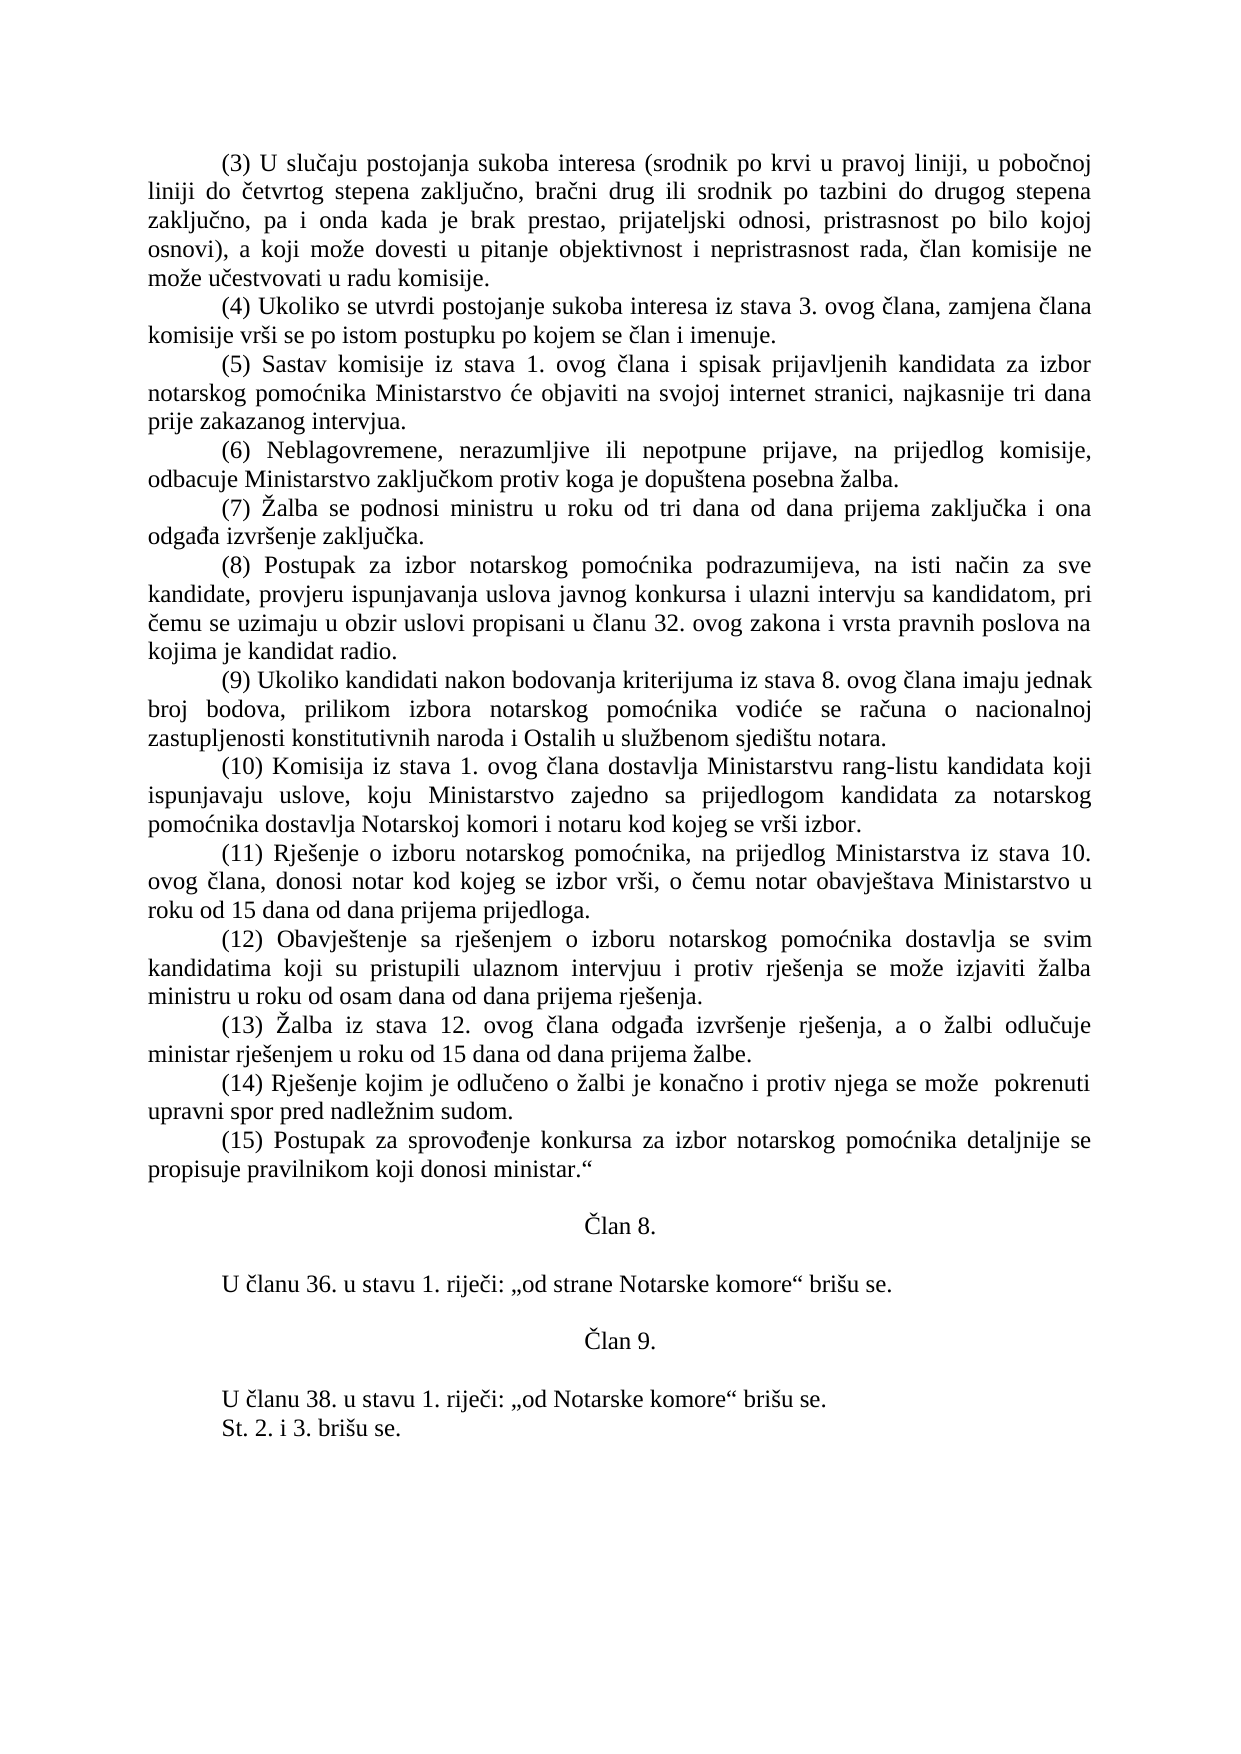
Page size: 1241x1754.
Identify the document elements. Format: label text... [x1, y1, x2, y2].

text (12) Obavještenje sa rješenjem o izboru notarskog pomoćnika dostavlja se svim kandidatima koji su pristupili ulaznom intervjuu i protiv rješenja se može izjaviti žalba ministru u roku od osam dana od dana prijema rješenja. [148, 924, 1093, 1010]
text (4) Ukoliko se utvrdi postojanje sukoba interesa iz stava 3. ovog člana, zamjena člana komisije vrši se po istom postupku po kojem se član i imenuje. [148, 291, 1093, 349]
text (3) U slučaju postojanja sukoba interesa (srodnik po krvi u pravoj liniji, u pobočnoj liniji do četvrtog stepena zaključno, bračni drug ili srodnik po tazbini do drugog stepena zaključno, pa i onda kada je brak prestao, prijateljski odnosi, pristrasnost po bilo kojoj osnovi), a koji može dovesti u pitanje objektivnost i nepristrasnost rada, član komisije ne može učestvovati u radu komisije. [148, 148, 1093, 291]
text U članu 36. u stavu 1. riječi: „od strane Notarske komore“ brišu se. [148, 1269, 1093, 1298]
text (13) Žalba iz stava 12. ovog člana odgađa izvršenje rješenja, a o žalbi odlučuje ministar rješenjem u roku od 15 dana od dana prijema žalbe. [148, 1010, 1093, 1068]
text (8) Postupak za izbor notarskog pomoćnika podrazumijeva, na isti način za sve kandidate, provjeru ispunjavanja uslova javnog konkursa i ulazni intervju sa kandidatom, pri čemu se uzimaju u obzir uslovi propisani u članu 32. ovog zakona i vrsta pravnih poslova na kojima je kandidat radio. [148, 550, 1093, 665]
text U članu 38. u stavu 1. riječi: „od Notarske komore“ brišu se. [148, 1384, 1093, 1413]
text (9) Ukoliko kandidati nakon bodovanja kriterijuma iz stava 8. ovog člana imaju jednak broj bodova, prilikom izbora notarskog pomoćnika vodiće se računa o nacionalnoj zastupljenosti konstitutivnih naroda i Ostalih u službenom sjedištu notara. [148, 665, 1093, 751]
text (11) Rješenje o izboru notarskog pomoćnika, na prijedlog Ministarstva iz stava 10. ovog člana, donosi notar kod kojeg se izbor vrši, o čemu notar obavještava Ministarstvo u roku od 15 dana od dana prijema prijedloga. [148, 838, 1093, 924]
text (14) Rješenje kojim je odlučeno o žalbi je konačno i protiv njega se može pokrenuti upravni spor pred nadležnim sudom. [148, 1068, 1093, 1125]
text (15) Postupak za sprovođenje konkursa za izbor notarskog pomoćnika detaljnije se propisuje pravilnikom koji donosi ministar.“ [148, 1125, 1093, 1183]
text (7) Žalba se podnosi ministru u roku od tri dana od dana prijema zaključka i ona odgađa izvršenje zaključka. [148, 493, 1093, 550]
text (10) Komisija iz stava 1. ovog člana dostavlja Ministarstvu rang-listu kandidata koji ispunjavaju uslove, koju Ministarstvo zajedno sa prijedlogom kandidata za notarskog pomoćnika dostavlja Notarskoj komori i notaru kod kojeg se vrši izbor. [148, 751, 1093, 838]
text (5) Sastav komisije iz stava 1. ovog člana i spisak prijavljenih kandidata za izbor notarskog pomoćnika Ministarstvo će objaviti na svojoj internet stranici, najkasnije tri dana prije zakazanog intervjua. [148, 349, 1093, 435]
text St. 2. i 3. brišu se. [148, 1413, 1093, 1441]
text Član 8. [148, 1211, 1093, 1240]
text (6) Neblagovremene, nerazumljive ili nepotpune prijave, na prijedlog komisije, odbacuje Ministarstvo zaključkom protiv koga je dopuštena posebna žalba. [148, 435, 1093, 493]
text Član 9. [148, 1326, 1093, 1355]
